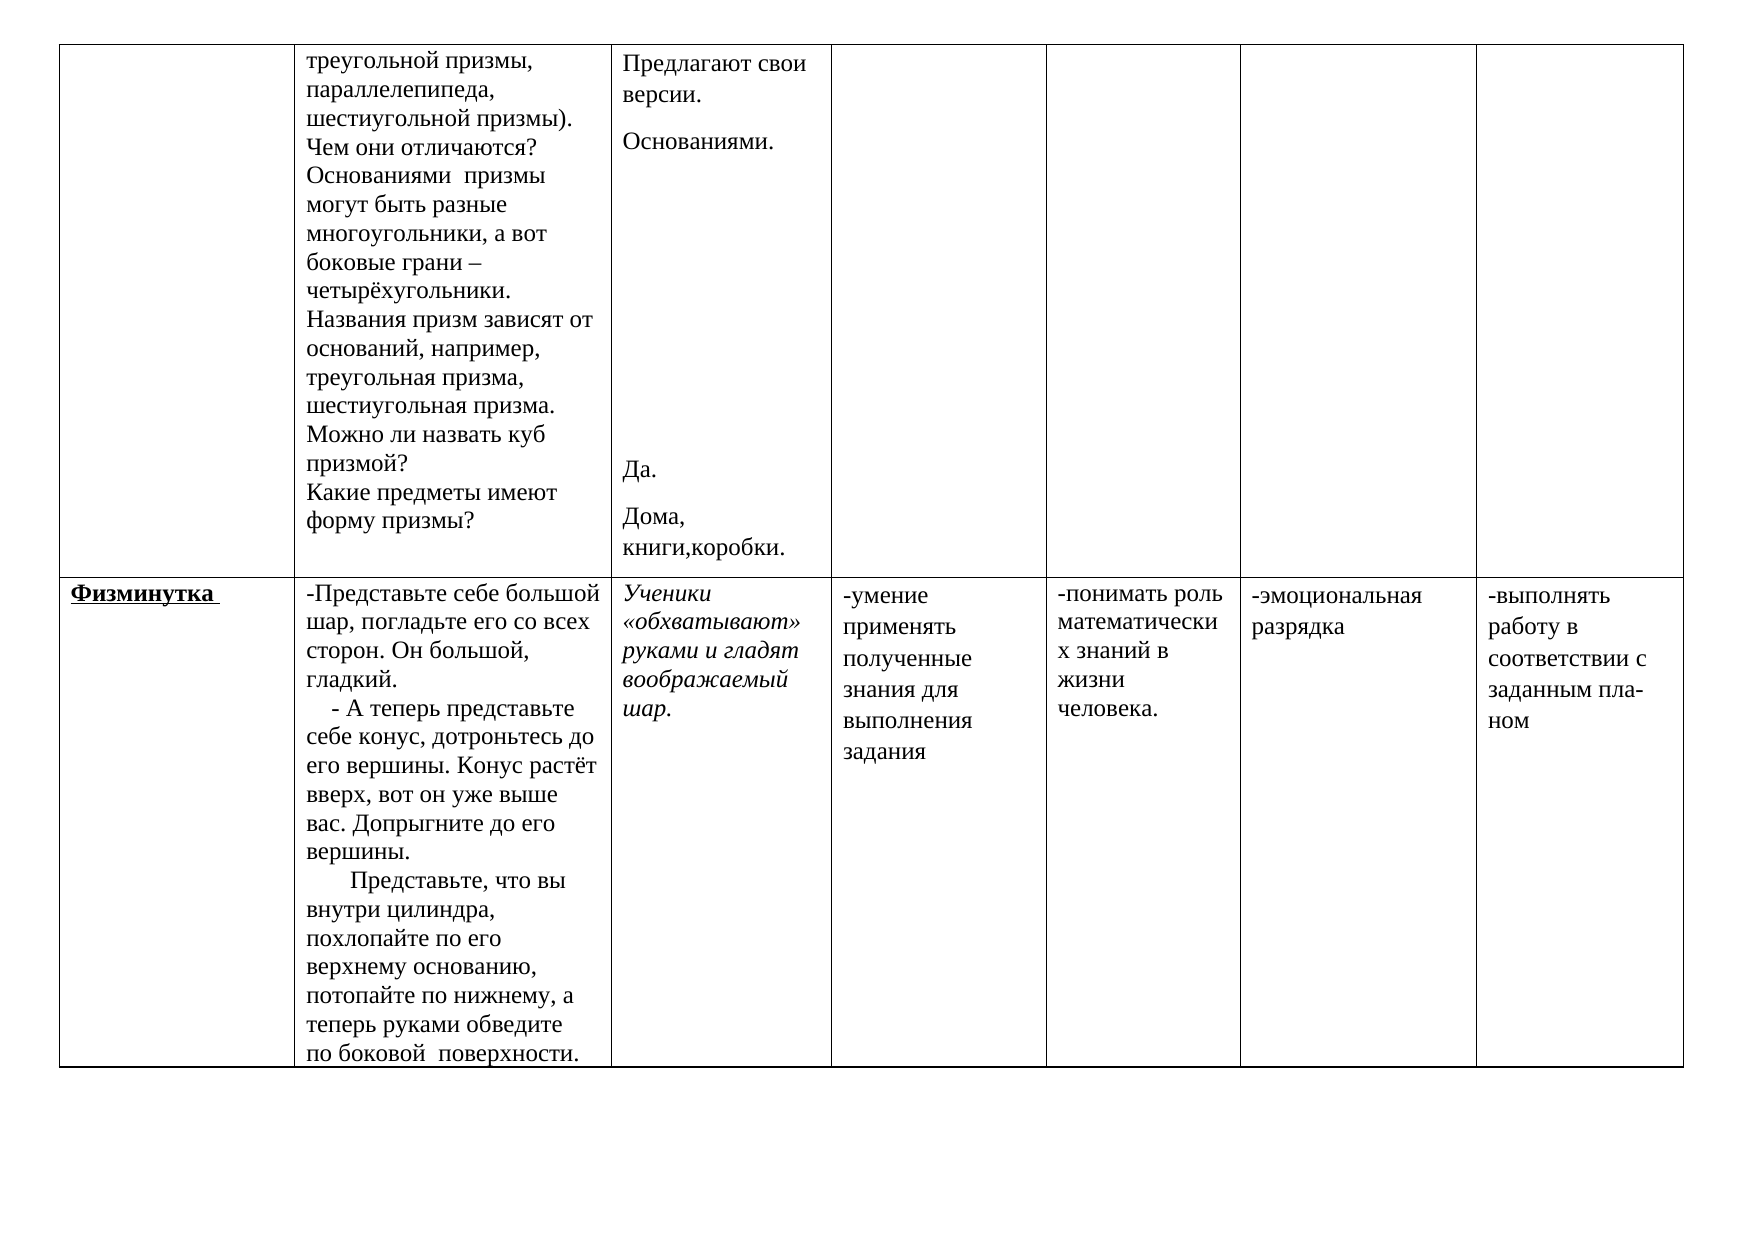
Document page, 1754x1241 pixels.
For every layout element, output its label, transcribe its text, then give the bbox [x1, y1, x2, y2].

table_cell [1241, 45, 1476, 577]
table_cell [295, 45, 611, 577]
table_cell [612, 45, 831, 577]
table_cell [612, 578, 831, 1066]
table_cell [295, 578, 611, 1066]
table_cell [1477, 578, 1683, 1066]
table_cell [1241, 578, 1476, 1066]
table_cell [1047, 578, 1240, 1066]
table_cell Физминутка [60, 578, 294, 1066]
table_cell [832, 45, 1046, 577]
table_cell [832, 578, 1046, 1066]
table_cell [1047, 45, 1240, 577]
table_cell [1477, 45, 1683, 577]
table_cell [60, 45, 294, 577]
